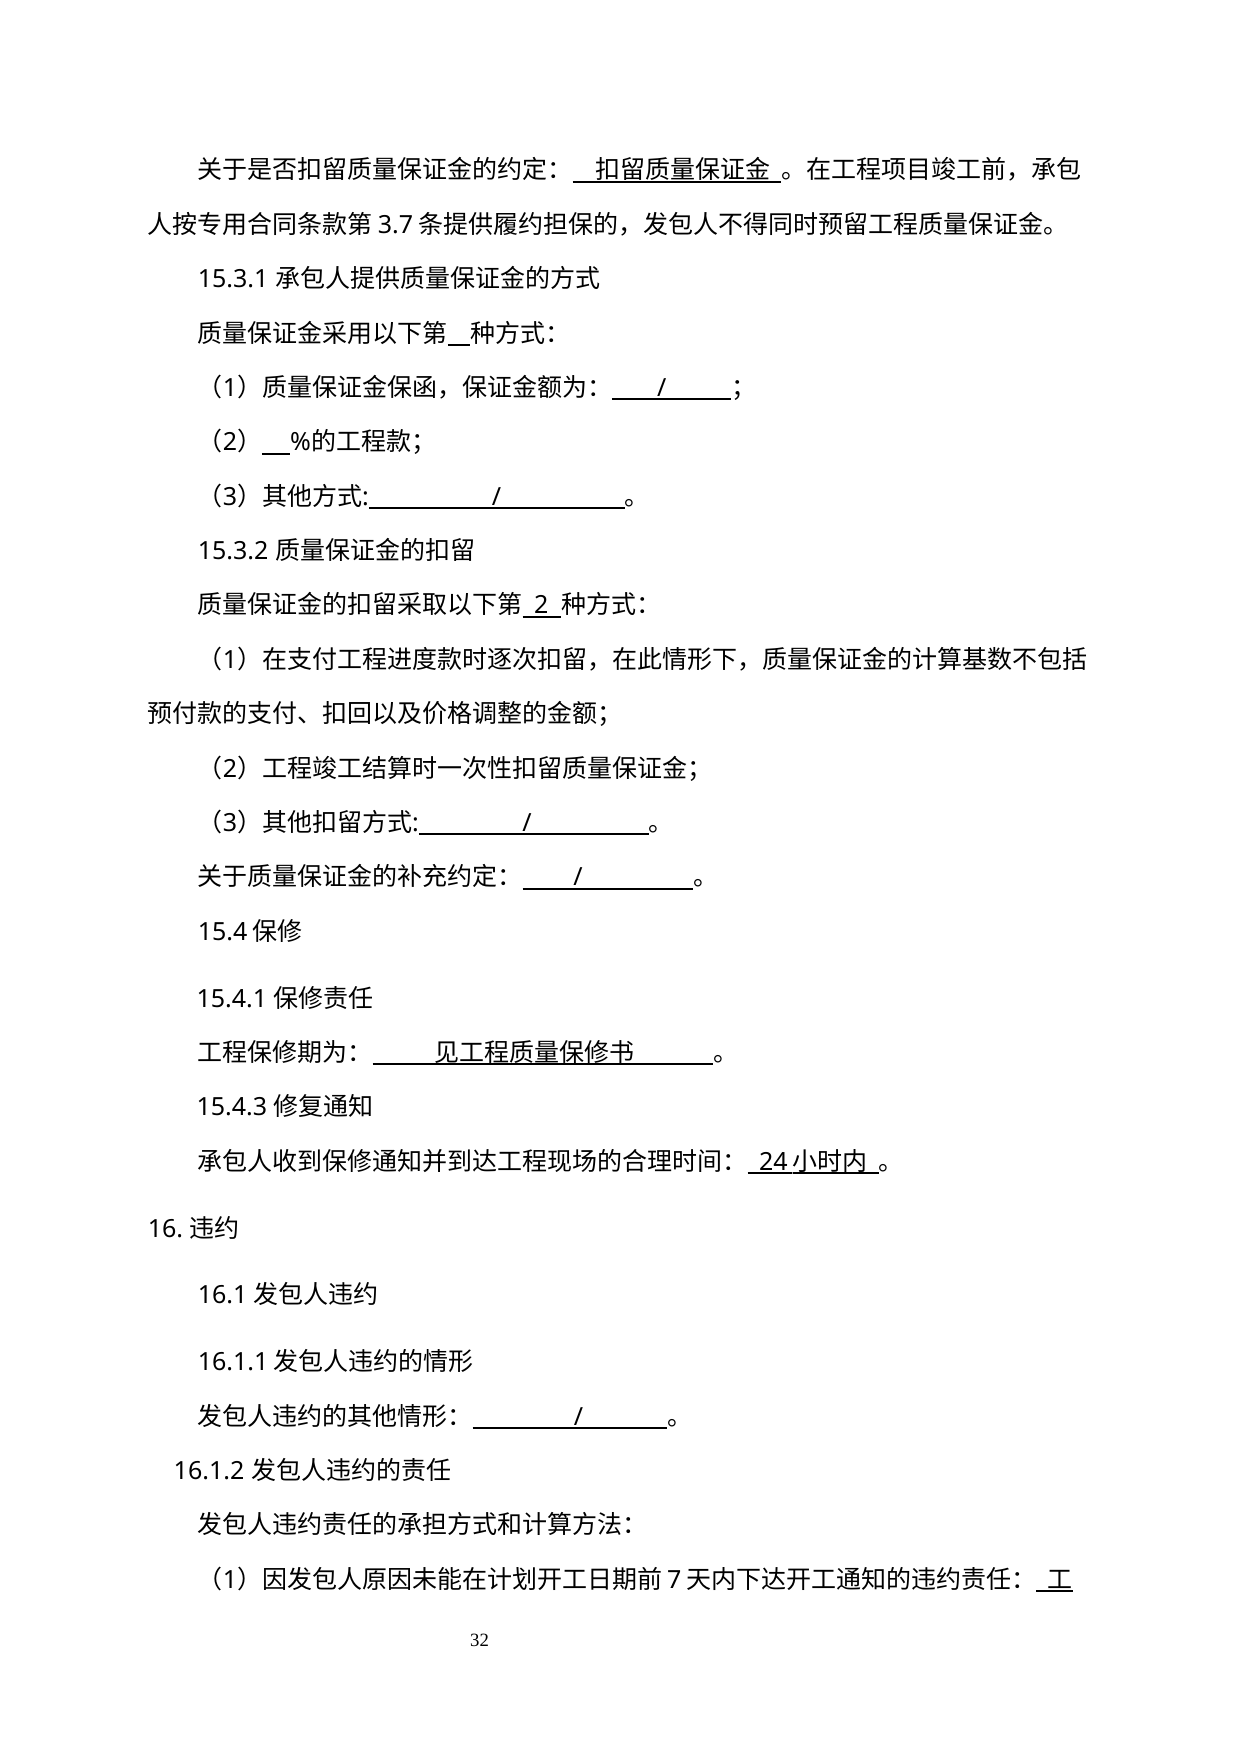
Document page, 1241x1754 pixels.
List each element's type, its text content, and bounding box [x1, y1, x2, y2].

text （2）工程竣工结算时一次性扣留质量保证金； [148, 748, 1093, 784]
text 15.4.1 保修责任 [148, 978, 1093, 1014]
text （3）其他方式: / 。 [148, 476, 1093, 512]
text 发包人违约的其他情形： / 。 [197, 1396, 1093, 1432]
text 15.4.3 修复通知 [148, 1087, 1093, 1123]
text （1）质量保证金保函，保证金额为： / ； [148, 367, 1093, 404]
text 承包人收到保修通知并到达工程现场的合理时间： 24小时内 。 [148, 1141, 1093, 1177]
text 工程保修期为： 见工程质量保修书 。 [148, 1032, 1093, 1069]
text 15.4保修 [148, 911, 1093, 947]
text 质量保证金的扣留采取以下第 2 种方式： [148, 585, 1093, 621]
text 16.1.1发包人违约的情形 [148, 1342, 1093, 1378]
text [148, 1559, 1093, 1596]
text 15.3.2 质量保证金的扣留 [148, 531, 1093, 567]
text （3）其他扣留方式: / 。 [148, 802, 1093, 839]
text （1）在支付工程进度款时逐次扣留，在此情形下，质量保证金的计算基数不包括预付款的支付、扣回以及价格调整的金额； [148, 639, 1093, 730]
text 质量保证金采用以下第 种方式： [148, 313, 1093, 349]
text 关于是否扣留质量保证金的约定： 扣留质量保证金 。在工程项目竣工前，承包人按专用合同条款第3.7条提供履约担保的，发包人不得同时预留工程质量保证金。 [148, 150, 1093, 241]
text （2） %的工程款； [148, 422, 1093, 458]
text 16.1.2 发包人违约的责任 [148, 1451, 1093, 1487]
text 16.1 发包人违约 [148, 1275, 1093, 1311]
text 16. 违约 [148, 1208, 1093, 1244]
text 发包人违约责任的承担方式和计算方法： [148, 1505, 1093, 1541]
text 关于质量保证金的补充约定： / 。 [148, 857, 1093, 893]
text 15.3.1 承包人提供质量保证金的方式 [148, 259, 1093, 295]
